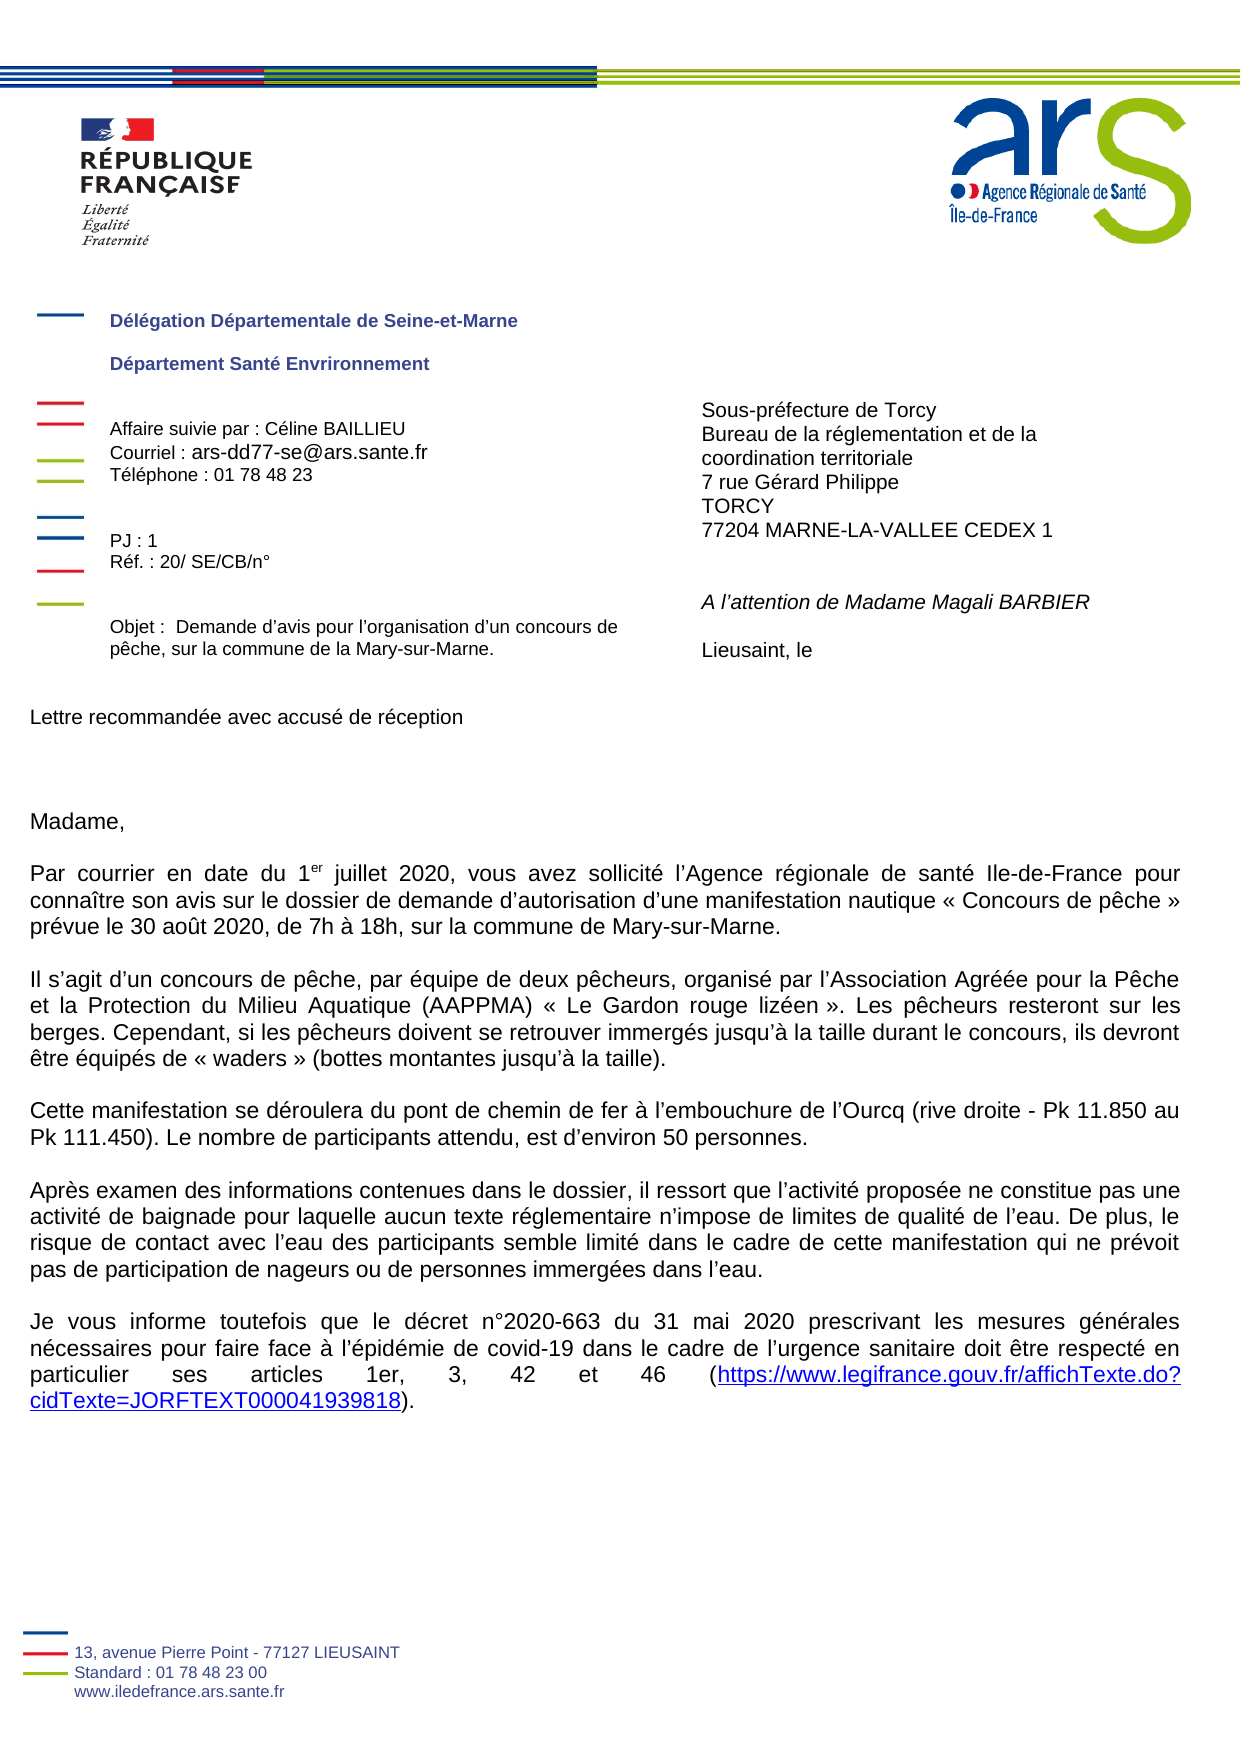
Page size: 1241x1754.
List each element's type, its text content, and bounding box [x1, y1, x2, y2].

table_cell Sous-préfecture de Torcy Bureau de la réglementation et de la coordination territoriale 7 rue Gérard Philippe TORCY 77204 MARNE-LA-VALLEE CEDEX 1 A l’attention de Madame Magali BARBIER Lieusaint, le x [687, 374, 1168, 681]
picture [35, 311, 86, 607]
picture [0, 19, 1241, 244]
text Par courrier en date du 1er juillet 2020, vous avez sollicité l’Agence régionale de santé Ile-de-France pour connaître son avis sur le dossier de demande d’autorisation d’une manifestation nautique « Concours de pêche » prévue le 30 août 2020, de 7h à 18h, sur la commune de Mary-sur-Marne. [29, 860, 1181, 939]
text Lettre recommandée avec accusé de réception [29, 704, 1181, 728]
text Je vous informe toutefois que le décret n°2020-663 du 31 mai 2020 prescrivant les mesures générales nécessaires pour faire face à l’épidémie de covid-19 dans le cadre de l’urgence sanitaire doit être respecté en particulier ses articles 1er, 3, 42 et 46 (https://www.legifrance.gouv.fr/affichTexte.do?cidTexte=JORFTEXT000041939818). [29, 1308, 1181, 1414]
text Après examen des informations contenues dans le dossier, il ressort que l’activité proposée ne constitue pas une activité de baignade pour laquelle aucun texte réglementaire n’impose de limites de qualité de l’eau. De plus, le risque de contact avec l’eau des participants semble limité dans le cadre de cette manifestation qui ne prévoit pas de participation de nageurs ou de personnes immergées dans l’eau. [29, 1177, 1181, 1282]
table_cell PJ : 1 Réf. : 20/ SE/CB/n° Objet : Demande d’avis pour l’organisation d’un concours de pêche, sur la commune de la Mary-sur-Marne. [73, 530, 687, 681]
picture [21, 1629, 70, 1677]
text Il s’agit d’un concours de pêche, par équipe de deux pêcheurs, organisé par l’Association Agréée pour la Pêche et la Protection du Milieu Aquatique (AAPPMA) « Le Gardon rouge lizéen ». Les pêcheurs resteront sur les berges. Cependant, si les pêcheurs doivent se retrouver immergés jusqu’à la taille durant le concours, ils devront être équipés de « waders » (bottes montantes jusqu’à la taille). [29, 966, 1181, 1071]
text Cette manifestation se déroulera du pont de chemin de fer à l’embouchure de l’Ourcq (rive droite - Pk 11.850 au Pk 111.450). Le nombre de participants attendu, est d’environ 50 personnes. [29, 1097, 1181, 1150]
table_cell Affaire suivie par : Céline BAILLIEU Courriel : ars-dd77-se@ars.sante.fr Téléphone : 01 78 48 23 [73, 374, 687, 529]
text Madame, [29, 808, 1181, 834]
table_header Délégation Départementale de Seine-et-Marne Département Santé Envrironnement [73, 266, 1168, 374]
